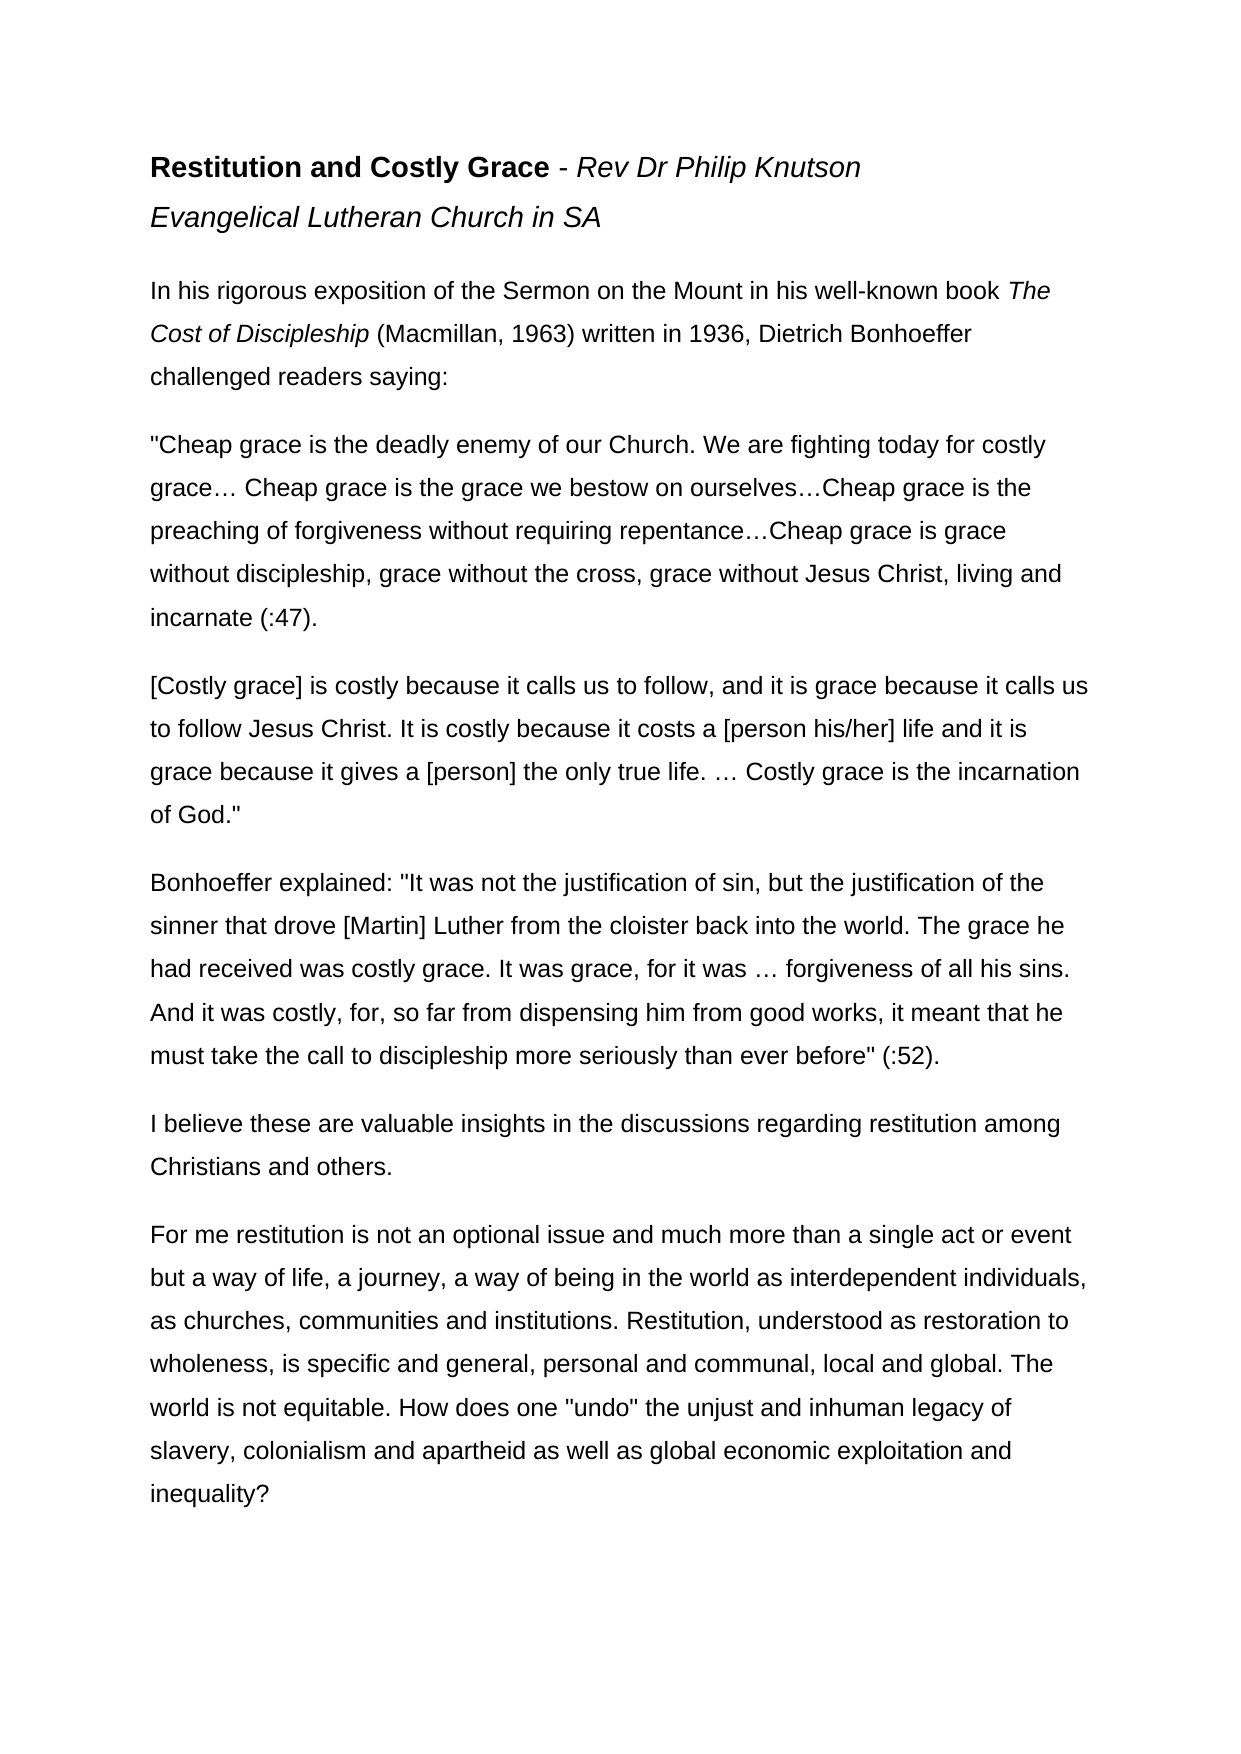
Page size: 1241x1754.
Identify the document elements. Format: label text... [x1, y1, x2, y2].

text For me restitution is not an optional issue and much more than a single act or event but a way of life, a journey, a way of being in the world as interdependent individuals, as churches, communities and institutions. Restitution, understood as restoration to wholeness, is specific and general, personal and communal, local and global. The world is not equitable. How does one "undo" the unjust and inhuman legacy of slavery, colonialism and apartheid as well as global economic exploitation and inequality? [150, 1220, 1090, 1507]
text Bonhoeffer explained: "It was not the justification of sin, but the justification of the sinner that drove [Martin] Luther from the cloister back into the world. The grace he had received was costly grace. It was grace, for it was … forgiveness of all his sins. And it was costly, for, so far from dispensing him from good works, it meant that he must take the call to discipleship more seriously than ever before" (:52). [150, 868, 1090, 1069]
text Evangelical Lutheran Church in SA [150, 200, 1090, 234]
text In his rigorous exposition of the Sermon on the Mount in his well-known book The Cost of Discipleship (Macmillan, 1963) written in 1936, Dietrich Bonhoeffer challenged readers saying: [150, 276, 1090, 391]
text "Cheap grace is the deadly enemy of our Church. We are fighting today for costly grace… Cheap grace is the grace we bestow on ourselves…Cheap grace is the preaching of forgiveness without requiring repentance…Cheap grace is grace without discipleship, grace without the cross, grace without Jesus Christ, living and incarnate (:47). [150, 430, 1090, 631]
text Restitution and Costly Grace - Rev Dr Philip Knutson [150, 150, 1090, 183]
text [Costly grace] is costly because it calls us to follow, and it is grace because it calls us to follow Jesus Christ. It is costly because it costs a [person his/her] life and it is grace because it gives a [person] the only true life. … Costly grace is the incarnation of God." [150, 671, 1090, 829]
text I believe these are valuable insights in the discussions regarding restitution among Christians and others. [150, 1109, 1090, 1181]
